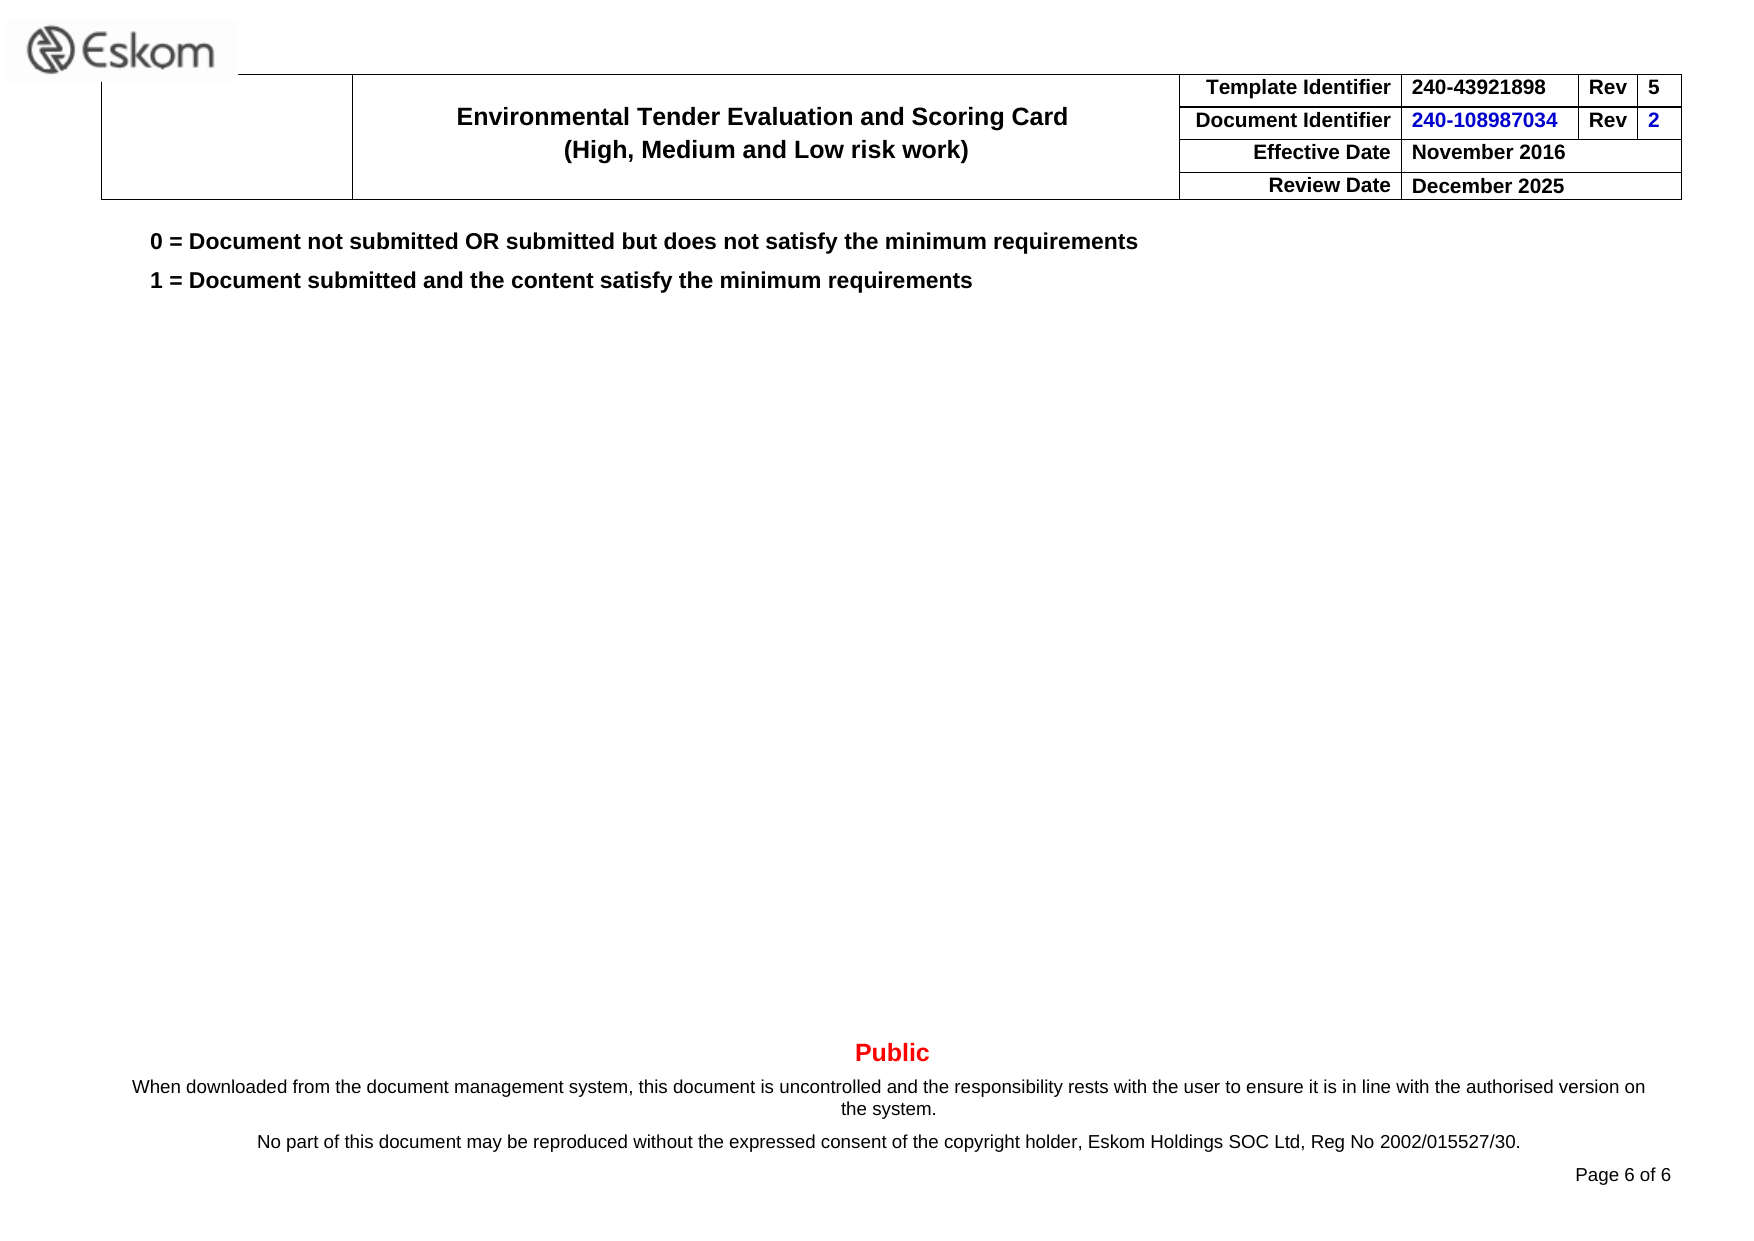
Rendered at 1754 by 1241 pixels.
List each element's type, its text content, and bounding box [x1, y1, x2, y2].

text 1 = Document submitted and the content satisfy the minimum requirements [150, 267, 1604, 293]
text 0 = Document not submitted OR submitted but does not satisfy the minimum requirements [150, 228, 1604, 254]
